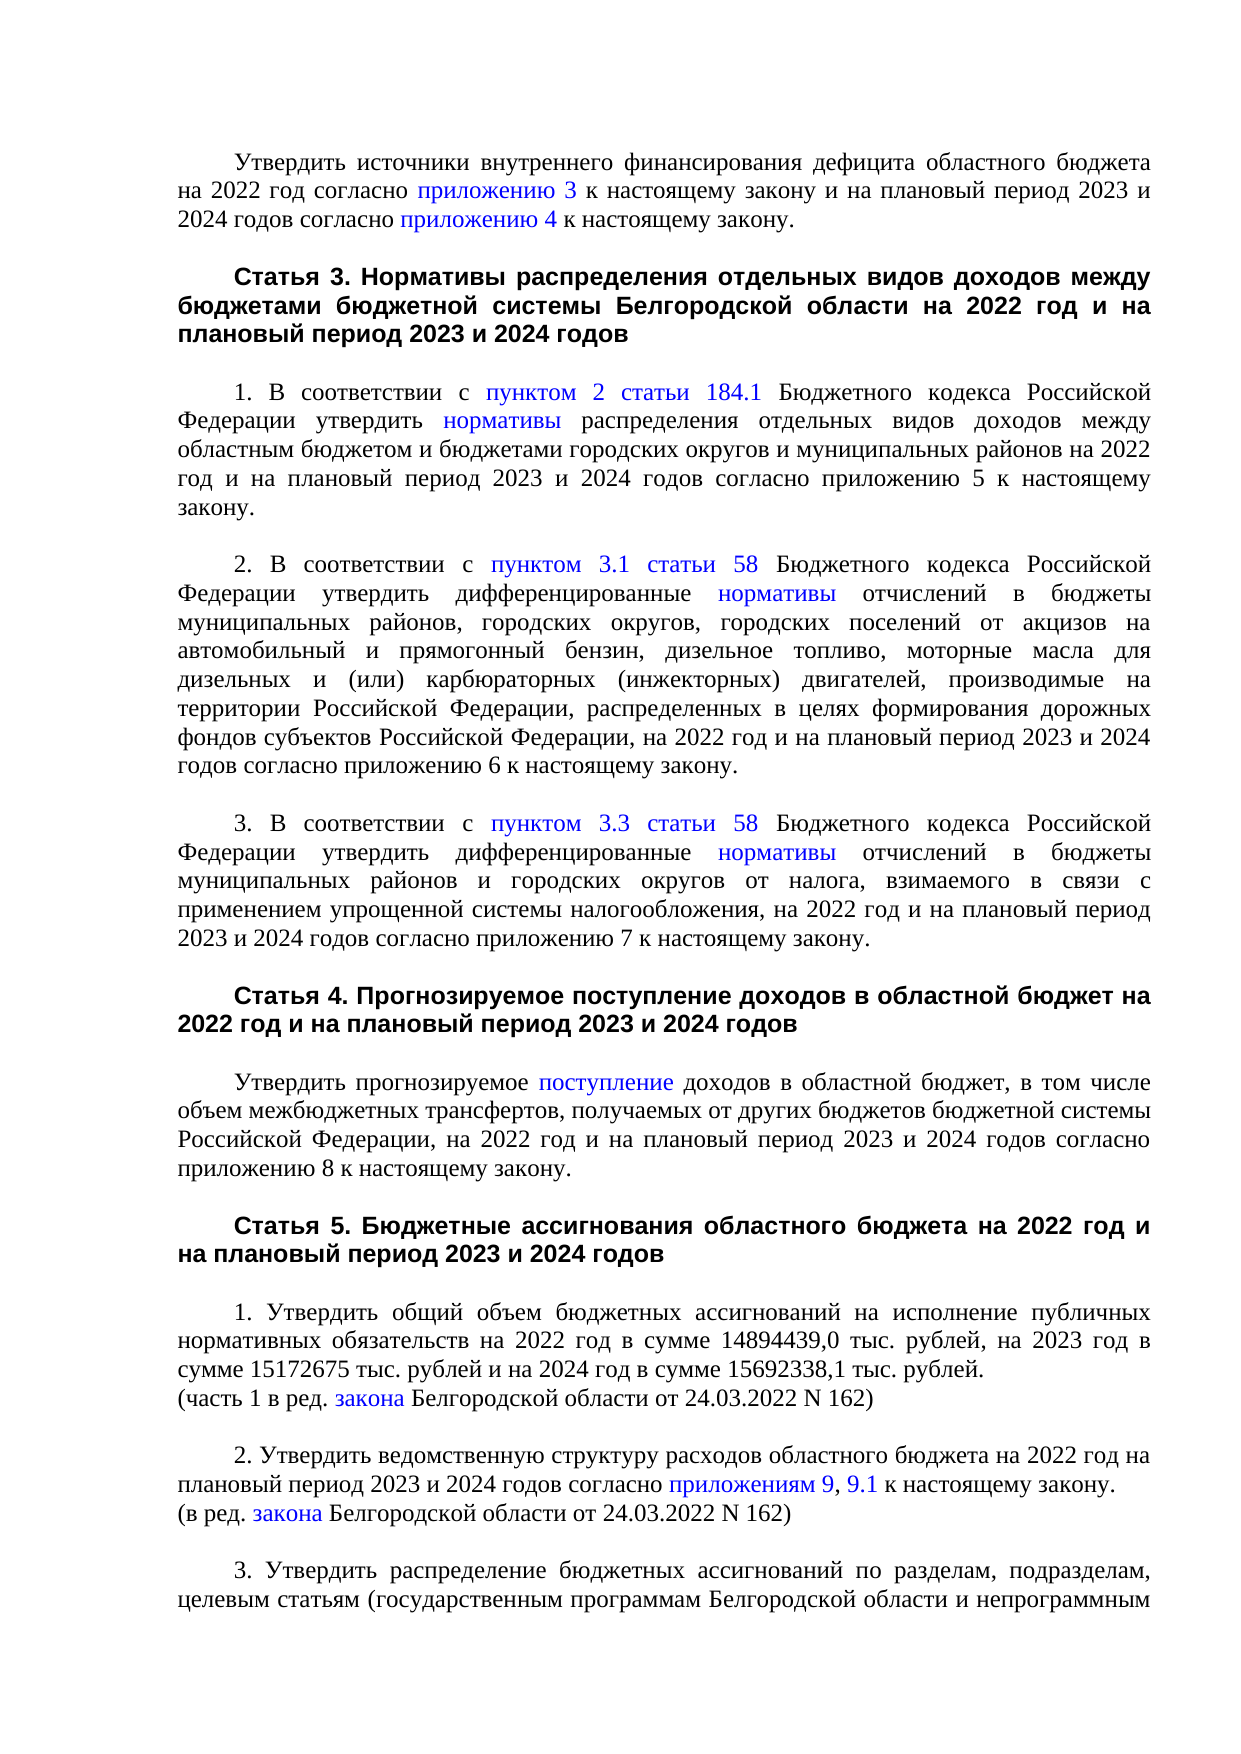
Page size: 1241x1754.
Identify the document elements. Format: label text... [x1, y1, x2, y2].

text 3. В соответствии с пунктом 3.3 статьи 58 Бюджетного кодекса Российской Федерации утвердить дифференцированные нормативы отчислений в бюджеты муниципальных районов и городских округов от налога, взимаемого в связи с применением упрощенной системы налогообложения, на 2022 год и на плановый период 2023 и 2024 годов согласно приложению 7 к настоящему закону. [177, 808, 1152, 952]
text (часть 1 в ред. закона Белгородской области от 24.03.2022 N 162) [177, 1383, 1152, 1412]
text 2. Утвердить ведомственную структуру расходов областного бюджета на 2022 год на плановый период 2023 и 2024 годов согласно приложениям 9, 9.1 к настоящему закону. [177, 1441, 1152, 1498]
text 1. Утвердить общий объем бюджетных ассигнований на исполнение публичных нормативных обязательств на 2022 год в сумме 14894439,0 тыс. рублей, на 2023 год в сумме 15172675 тыс. рублей и на 2024 год в сумме 15692338,1 тыс. рублей. [177, 1297, 1152, 1383]
title Статья 3. Нормативы распределения отдельных видов доходов между бюджетами бюджетной системы Белгородской области на 2022 год и на плановый период 2023 и 2024 годов [177, 262, 1152, 348]
text Утвердить источники внутреннего финансирования дефицита областного бюджета на 2022 год согласно приложению 3 к настоящему закону и на плановый период 2023 и 2024 годов согласно приложению 4 к настоящему закону. [177, 147, 1152, 233]
text 2. В соответствии с пунктом 3.1 статьи 58 Бюджетного кодекса Российской Федерации утвердить дифференцированные нормативы отчислений в бюджеты муниципальных районов, городских округов, городских поселений от акцизов на автомобильный и прямогонный бензин, дизельное топливо, моторные масла для дизельных и (или) карбюраторных (инжекторных) двигателей, производимые на территории Российской Федерации, распределенных в целях формирования дорожных фондов субъектов Российской Федерации, на 2022 год и на плановый период 2023 и 2024 годов согласно приложению 6 к настоящему закону. [177, 549, 1152, 779]
title Статья 5. Бюджетные ассигнования областного бюджета на 2022 год и на плановый период 2023 и 2024 годов [177, 1211, 1152, 1268]
text Утвердить прогнозируемое поступление доходов в областной бюджет, в том числе объем межбюджетных трансфертов, получаемых от других бюджетов бюджетной системы Российской Федерации, на 2022 год и на плановый период 2023 и 2024 годов согласно приложению 8 к настоящему закону. [177, 1067, 1152, 1182]
title Статья 4. Прогнозируемое поступление доходов в областной бюджет на 2022 год и на плановый период 2023 и 2024 годов [177, 981, 1152, 1038]
text 1. В соответствии с пунктом 2 статьи 184.1 Бюджетного кодекса Российской Федерации утвердить нормативы распределения отдельных видов доходов между областным бюджетом и бюджетами городских округов и муниципальных районов на 2022 год и на плановый период 2023 и 2024 годов согласно приложению 5 к настоящему закону. [177, 377, 1152, 521]
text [177, 1556, 1152, 1613]
text (в ред. закона Белгородской области от 24.03.2022 N 162) [177, 1498, 1152, 1527]
